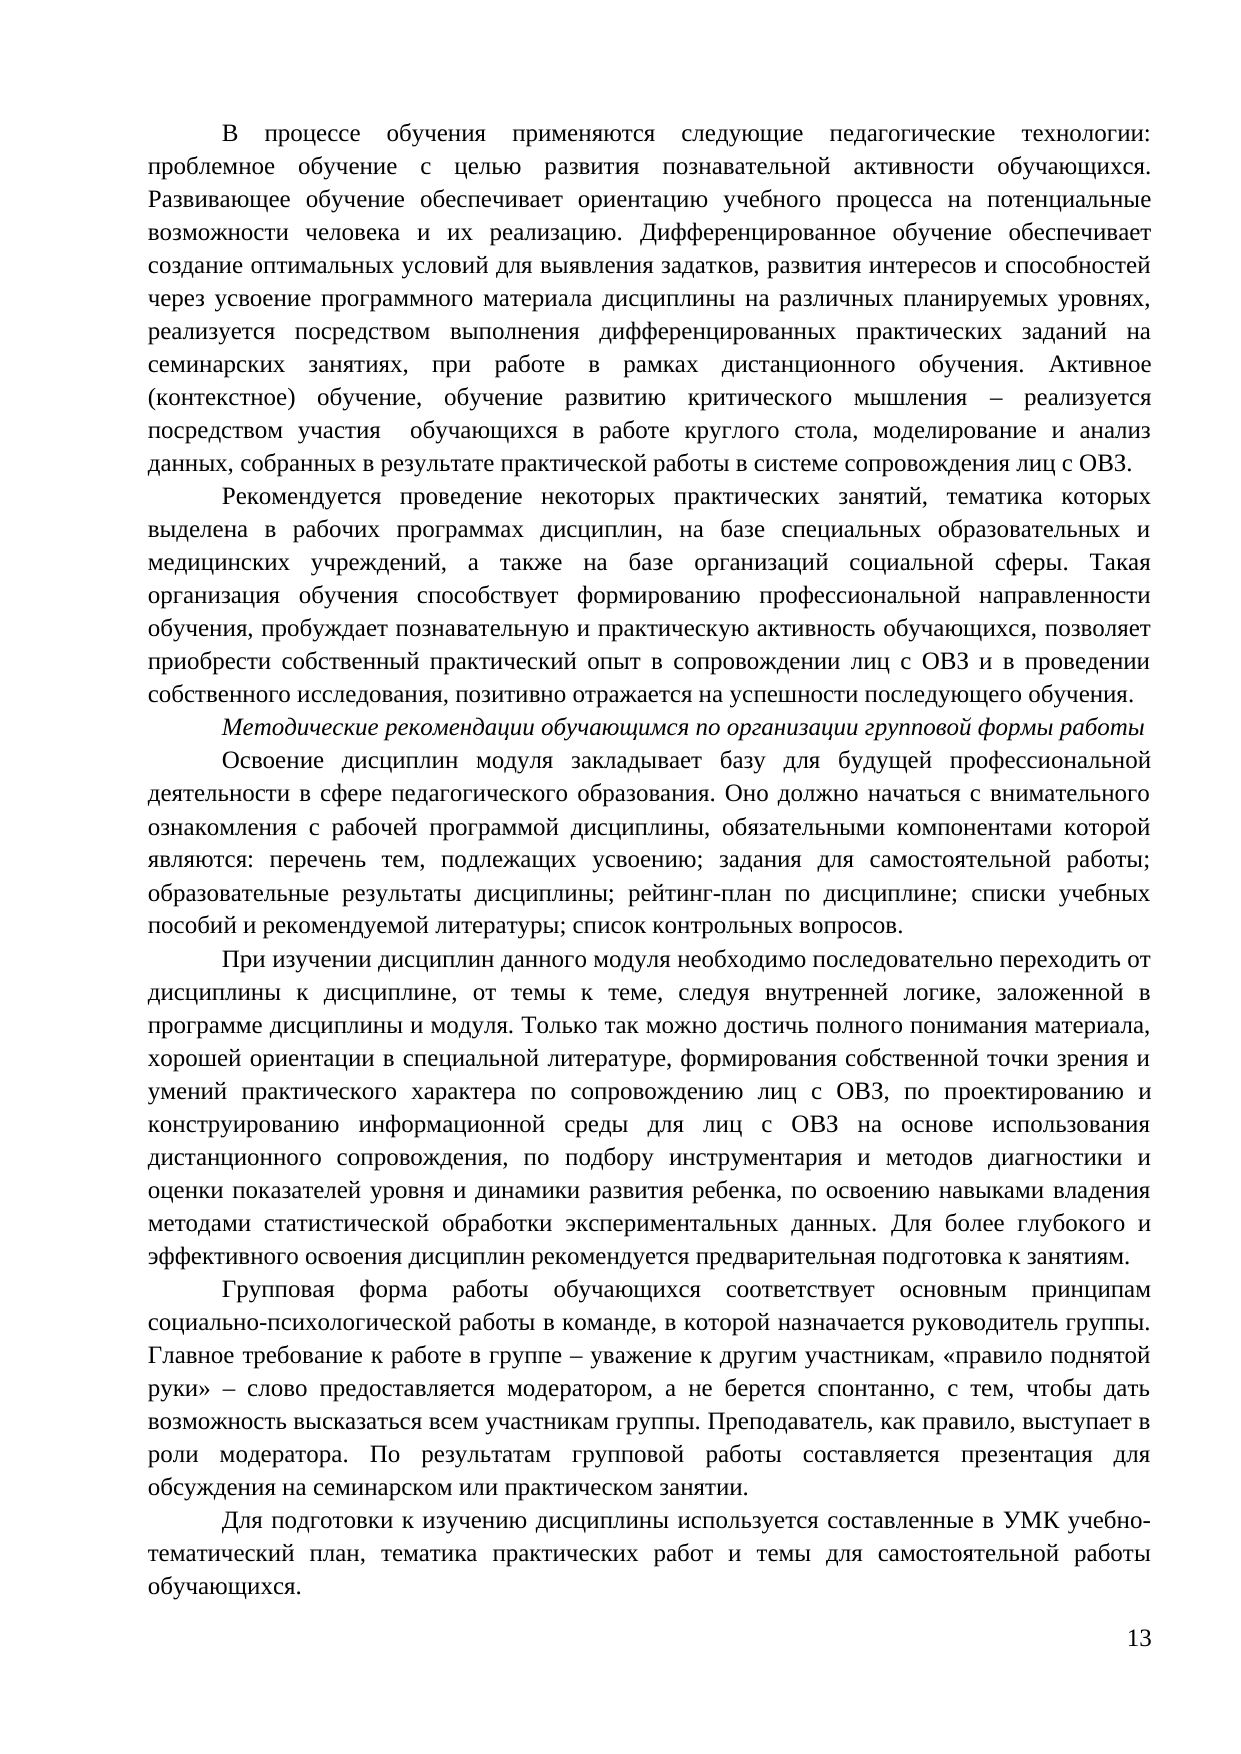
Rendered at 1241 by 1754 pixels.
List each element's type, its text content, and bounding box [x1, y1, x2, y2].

text Рекомендуется проведение некоторых практических занятий, тематика которых выделена в рабочих программах дисциплин, на базе специальных образовательных и медицинских учреждений, а также на базе организаций социальной сферы. Такая организация обучения способствует формированию профессиональной направленности обучения, пробуждает познавательную и практическую активность обучающихся, позволяет приобрести собственный практический опыт в сопровождении лиц с ОВЗ и в проведении собственного исследования, позитивно отражается на успешности последующего обучения. [148, 481, 1152, 708]
text Для подготовки к изучению дисциплины используется составленные в УМК учебно-тематический план, тематика практических работ и темы для самостоятельной работы обучающихся. [148, 1505, 1152, 1600]
text Групповая форма работы обучающихся соответствует основным принципам социально-психологической работы в команде, в которой назначается руководитель группы. Главное требование к работе в группе – уважение к другим участникам, «правило поднятой руки» – слово предоставляется модератором, а не берется спонтанно, с тем, чтобы дать возможность высказаться всем участникам группы. Преподаватель, как правило, выступает в роли модератора. По результатам групповой работы составляется презентация для обсуждения на семинарском или практическом занятии. [148, 1274, 1152, 1501]
text Освоение дисциплин модуля закладывает базу для будущей профессиональной деятельности в сфере педагогического образования. Оно должно начаться с внимательного ознакомления с рабочей программой дисциплины, обязательными компонентами которой являются: перечень тем, подлежащих усвоению; задания для самостоятельной работы; образовательные результаты дисциплины; рейтинг-план по дисциплине; списки учебных пособий и рекомендуемой литературы; список контрольных вопросов. [148, 746, 1152, 939]
text В процессе обучения применяются следующие педагогические технологии: проблемное обучение с целью развития познавательной активности обучающихся. Развивающее обучение обеспечивает ориентацию учебного процесса на потенциальные возможности человека и их реализацию. Дифференцированное обучение обеспечивает создание оптимальных условий для выявления задатков, развития интересов и способностей через усвоение программного материала дисциплины на различных планируемых уровнях, реализуется посредством выполнения дифференцированных практических заданий на семинарских занятиях, при работе в рамках дистанционного обучения. Активное (контекстное) обучение, обучение развитию критического мышления – реализуется посредством участия обучающихся в работе круглого стола, моделирование и анализ данных, собранных в результате практической работы в системе сопровождения лиц с ОВЗ. [148, 118, 1152, 477]
text При изучении дисциплин данного модуля необходимо последовательно переходить от дисциплины к дисциплине, от темы к теме, следуя внутренней логике, заложенной в программе дисциплины и модуля. Только так можно достичь полного понимания материала, хорошей ориентации в специальной литературе, формирования собственной точки зрения и умений практического характера по сопровождению лиц с ОВЗ, по проектированию и конструированию информационной среды для лиц с ОВЗ на основе использования дистанционного сопровождения, по подбору инструментария и методов диагностики и оценки показателей уровня и динамики развития ребенка, по освоению навыками владения методами статистической обработки экспериментальных данных. Для более глубокого и эффективного освоения дисциплин рекомендуется предварительная подготовка к занятиям. [148, 944, 1152, 1269]
text Методические рекомендации обучающимся по организации групповой формы работы [148, 712, 1152, 741]
